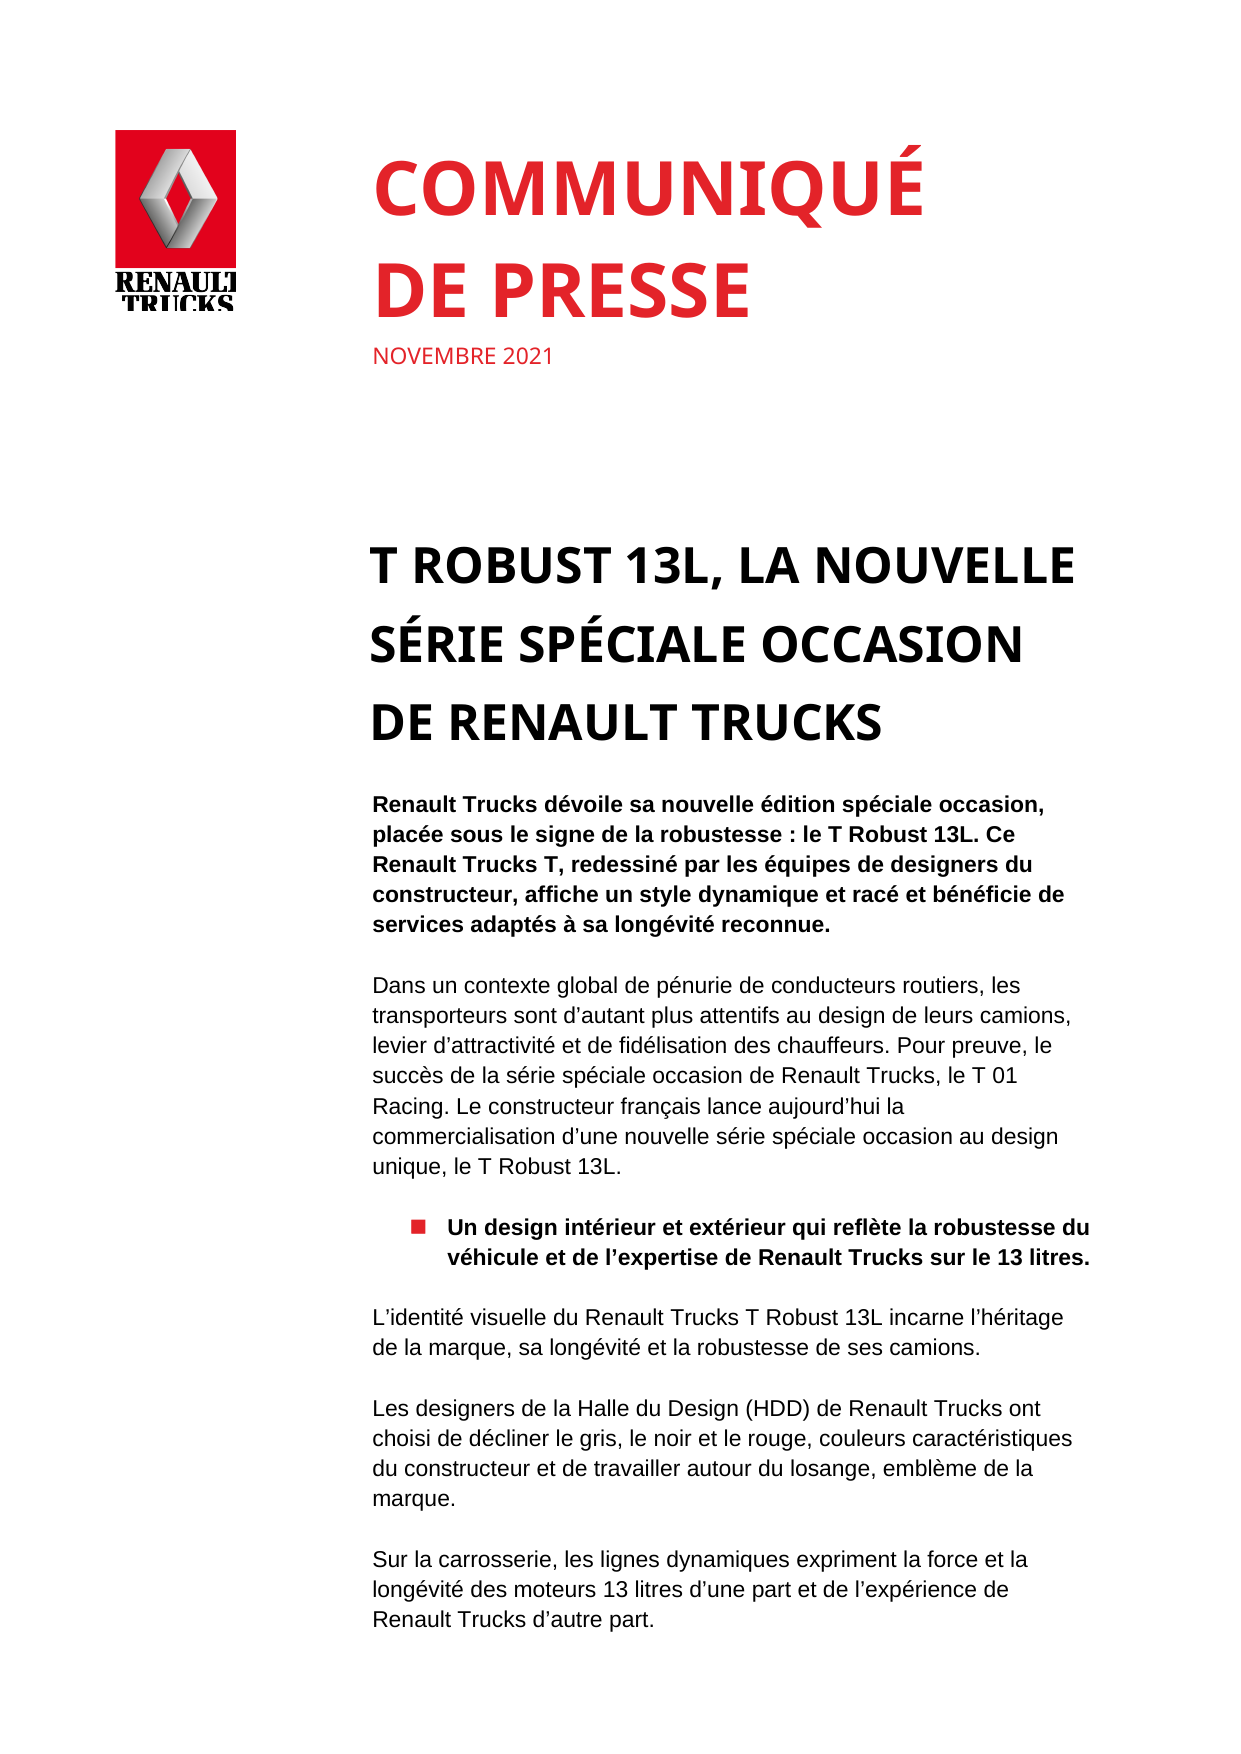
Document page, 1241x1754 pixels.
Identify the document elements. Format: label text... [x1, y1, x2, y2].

text Renault Trucks dévoile sa nouvelle édition spéciale occasion, placée sous le signe de la robustesse : le T Robust 13L. Ce Renault Trucks T, redessiné par les équipes de designers du constructeur, affiche un style dynamique et racé et bénéficie de services adaptés à sa longévité reconnue. [372, 791, 1093, 938]
list Un design intérieur et extérieur qui reflète la robustesse du véhicule et de l’expertise de Renault Trucks sur le 13 litres. [409, 1213, 1093, 1270]
text NOVEMBRE 2021 [372, 340, 1093, 371]
text Dans un contexte global de pénurie de conducteurs routiers, les transporteurs sont d’autant plus attentifs au design de leurs camions, levier d’attractivité et de fidélisation des chauffeurs. Pour preuve, le succès de la série spéciale occasion de Renault Trucks, le T 01 Racing. Le constructeur français lance aujourd’hui la commercialisation d’une nouvelle série spéciale occasion au design unique, le T Robust 13L. [372, 972, 1093, 1179]
text Sur la carrosserie, les lignes dynamiques expriment la force et la longévité des moteurs 13 litres d’une part et de l’expérience de Renault Trucks d’autre part. [372, 1546, 1093, 1632]
text T ROBUST 13l, la nouvelle sÉrie spÉciale occasion DE renault trucks [369, 531, 1093, 755]
text DE PRESSE [372, 238, 1093, 340]
text Les designers de la Halle du Design (HDD) de Renault Trucks ont choisi de décliner le gris, le noir et le rouge, couleurs caractéristiques du constructeur et de travailler autour du losange, emblème de la marque. [372, 1395, 1093, 1512]
text L’identité visuelle du Renault Trucks T Robust 13L incarne l’héritage de la marque, sa longévité et la robustesse de ses camions. [372, 1304, 1093, 1361]
text COMMUNIQUÉ [372, 136, 1093, 238]
picture [115, 130, 236, 311]
